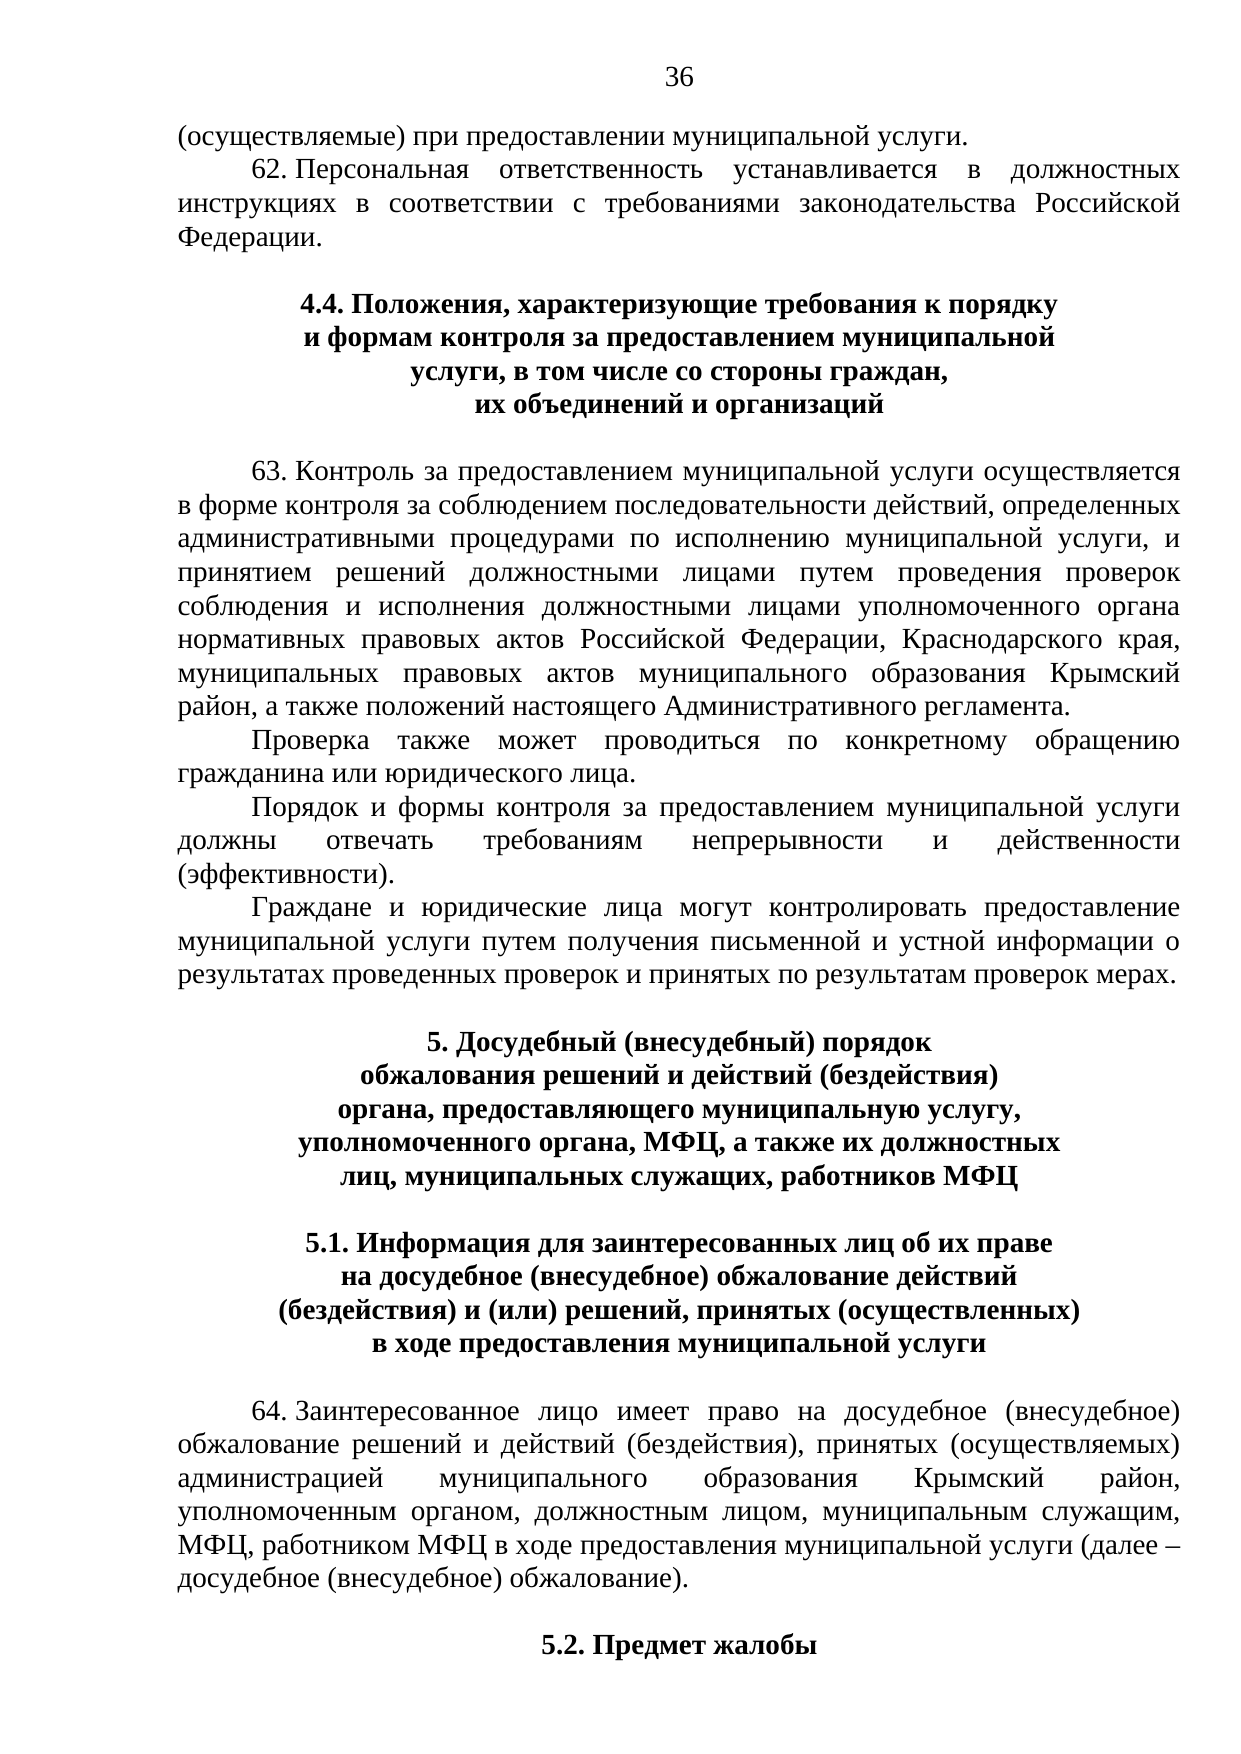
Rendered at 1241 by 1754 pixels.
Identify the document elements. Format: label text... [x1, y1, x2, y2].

text 62. Персональная ответственность устанавливается в должностных инструкциях в соответствии с требованиями законодательства Российской Федерации. [177, 152, 1181, 252]
text в ходе предоставления муниципальной услуги [177, 1326, 1181, 1359]
text 5.2. Предмет жалобы [177, 1627, 1181, 1661]
text обжалования решений и действий (бездействия) [177, 1057, 1181, 1091]
text Проверка также может проводиться по конкретному обращению гражданина или юридического лица. [177, 722, 1181, 789]
text органа, предоставляющего муниципальную услугу, [177, 1091, 1181, 1124]
text 5.1. Информация для заинтересованных лиц об их праве [177, 1225, 1181, 1258]
text услуги, в том числе со стороны граждан, [177, 353, 1181, 386]
text (бездействия) и (или) решений, принятых (осуществленных) [177, 1292, 1181, 1326]
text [177, 118, 1181, 152]
text 4.4. Положения, характеризующие требования к порядку [177, 286, 1181, 319]
text 64. Заинтересованное лицо имеет право на досудебное (внесудебное) обжалование решений и действий (бездействия), принятых (осуществляемых) администрацией муниципального образования Крымский район, уполномоченным органом, должностным лицом, муниципальным служащим, МФЦ, работником МФЦ в ходе предоставления муниципальной услуги (далее – досудебное (внесудебное) обжалование). [177, 1393, 1181, 1594]
text уполномоченного органа, МФЦ, а также их должностных [177, 1124, 1181, 1158]
text Порядок и формы контроля за предоставлением муниципальной услуги должны отвечать требованиям непрерывности и действенности (эффективности). [177, 789, 1181, 889]
text 63. Контроль за предоставлением муниципальной услуги осуществляется в форме контроля за соблюдением последовательности действий, определенных административными процедурами по исполнению муниципальной услуги, и принятием решений должностными лицами путем проведения проверок соблюдения и исполнения должностными лицами уполномоченного органа нормативных правовых актов Российской Федерации, Краснодарского края, муниципальных правовых актов муниципального образования Крымский район, а также положений настоящего Административного регламента. [177, 453, 1181, 722]
text лиц, муниципальных служащих, работников МФЦ [177, 1158, 1181, 1191]
text их объединений и организаций [177, 386, 1181, 420]
text и формам контроля за предоставлением муниципальной [177, 319, 1181, 353]
text на досудебное (внесудебное) обжалование действий [177, 1258, 1181, 1292]
text 5. Досудебный (внесудебный) порядок [177, 1024, 1181, 1057]
text Граждане и юридические лица могут контролировать предоставление муниципальной услуги путем получения письменной и устной информации о результатах проведенных проверок и принятых по результатам проверок мерах. [177, 889, 1181, 990]
